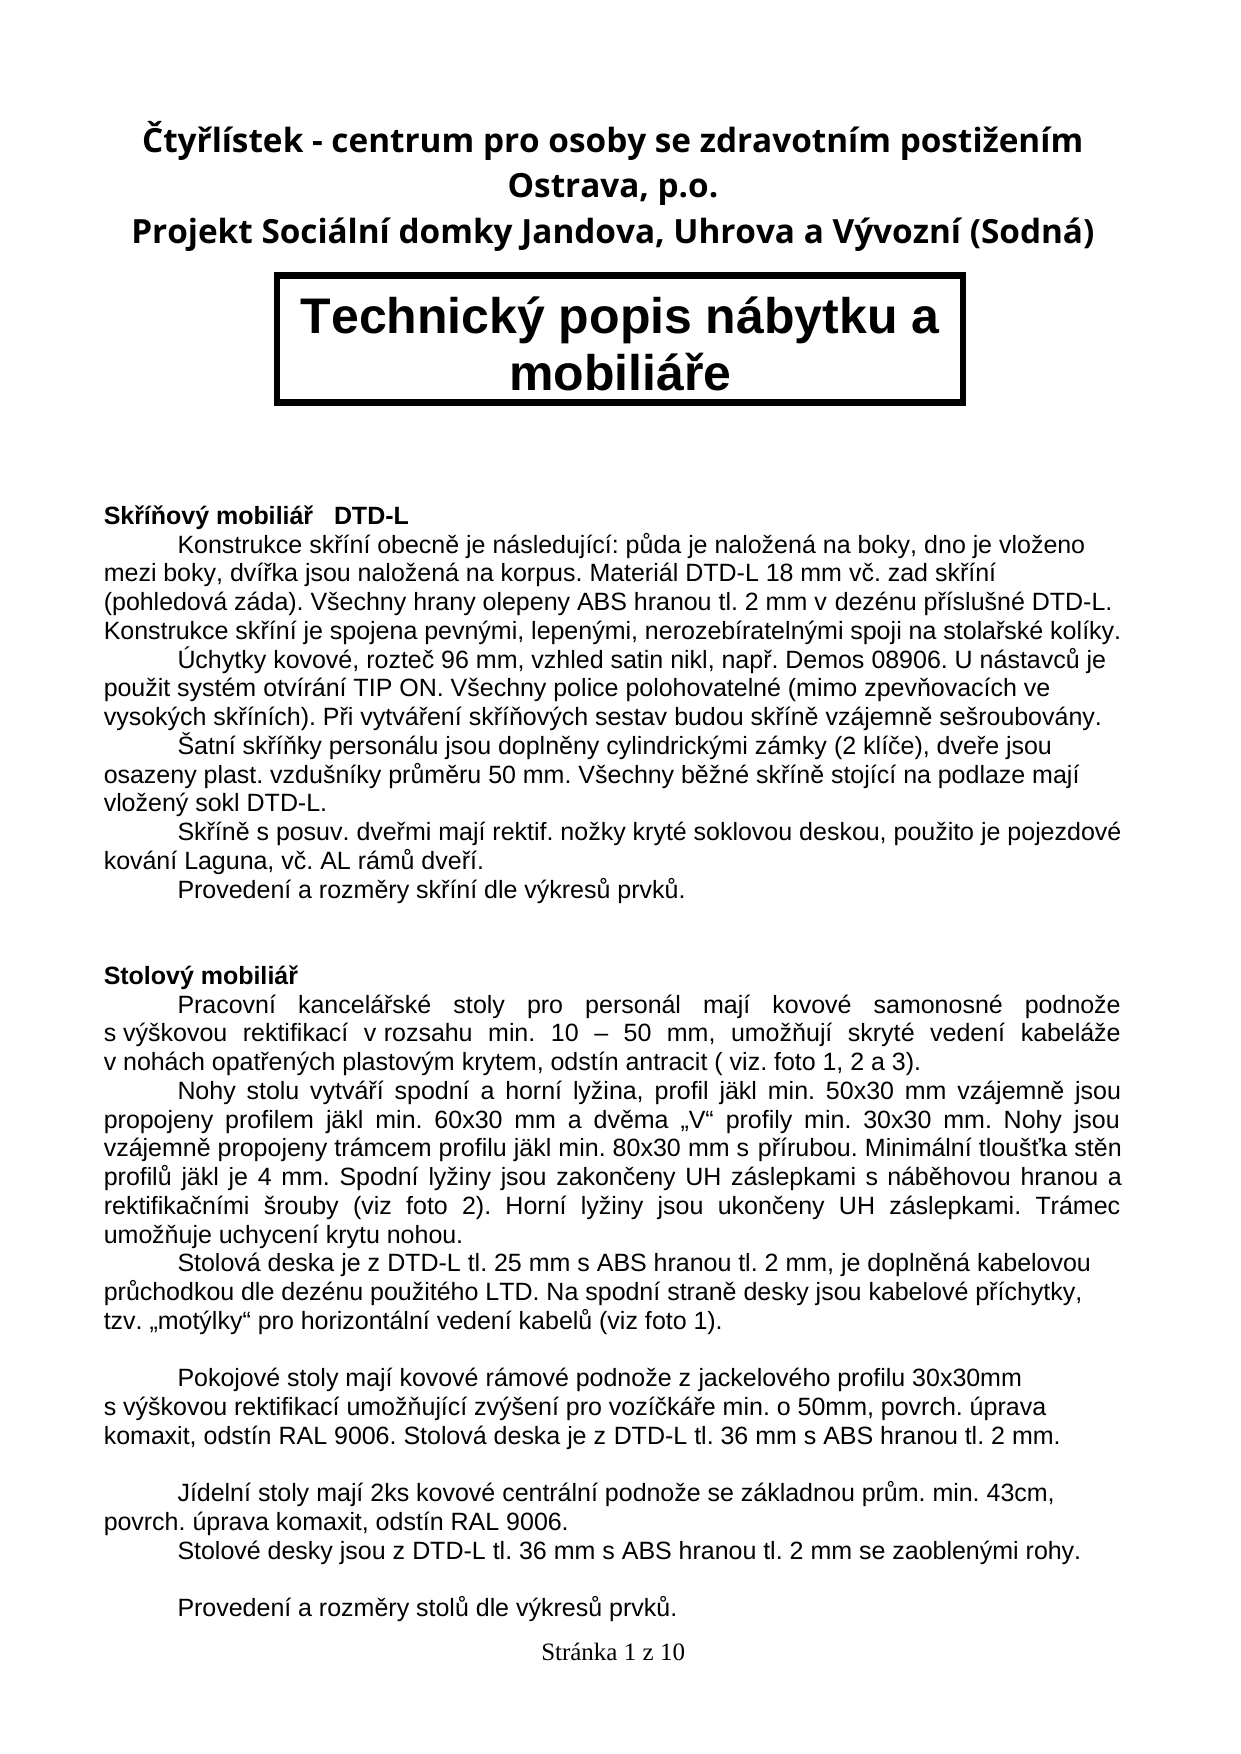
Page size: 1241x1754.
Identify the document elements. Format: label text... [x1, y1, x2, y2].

text Provedení a rozměry stolů dle výkresů prvků. [103, 1593, 1122, 1622]
text Stolová deska je z DTD-L tl. 25 mm s ABS hranou tl. 2 mm, je doplněná kabelovou průchodkou dle dezénu použitého LTD. Na spodní straně desky jsou kabelové příchytky, tzv. „motýlky“ pro horizontální vedení kabelů (viz foto 1). [103, 1248, 1122, 1335]
text Konstrukce skříní obecně je následující: půda je naložená na boky, dno je vloženo mezi boky, dvířka jsou naložená na korpus. Materiál DTD-L 18 mm vč. zad skříní (pohledová záda). Všechny hrany olepeny ABS hranou tl. 2 mm v dezénu příslušné DTD-L. Konstrukce skříní je spojena pevnými, lepenými, nerozebíratelnými spoji na stolařské kolíky. [103, 530, 1122, 645]
text Nohy stolu vytváří spodní a horní lyžina, profil jäkl min. 50x30 mm vzájemně jsou propojeny profilem jäkl min. 60x30 mm a dvěma „V“ profily min. 30x30 mm. Nohy jsou vzájemně propojeny trámcem profilu jäkl min. 80x30 mm s přírubou. Minimální tloušťka stěn profilů jäkl je 4 mm. Spodní lyžiny jsou zakončeny UH záslepkami s náběhovou hranou a rektifikačními šrouby (viz foto 2). Horní lyžiny jsou ukončeny UH záslepkami. Trámec umožňuje uchycení krytu nohou. [103, 1076, 1122, 1248]
text Čtyřlístek - centrum pro osoby se zdravotním postižením Ostrava, p.o. [103, 117, 1122, 207]
text Skříňový mobiliář DTD-L [103, 501, 1122, 530]
text Jídelní stoly mají 2ks kovové centrální podnože se základnou prům. min. 43cm, povrch. úprava komaxit, odstín RAL 9006. [103, 1478, 1122, 1536]
text Pracovní kancelářské stoly pro personál mají kovové samonosné podnože s výškovou rektifikací v rozsahu min. 10 – 50 mm, umožňují skryté vedení kabeláže v nohách opatřených plastovým krytem, odstín antracit ( viz. foto 1, 2 a 3). [103, 990, 1122, 1076]
text Úchytky kovové, rozteč 96 mm, vzhled satin nikl, např. Demos 08906. U nástavců je použit systém otvírání TIP ON. Všechny police polohovatelné (mimo zpevňovacích ve vysokých skříních). Při vytváření skříňových sestav budou skříně vzájemně sešroubovány. [103, 645, 1122, 731]
text Projekt Sociální domky Jandova, Uhrova a Vývozní (Sodná) [103, 207, 1122, 253]
text Stolový mobiliář [103, 961, 1122, 990]
text Stolové desky jsou z DTD-L tl. 36 mm s ABS hranou tl. 2 mm se zaoblenými rohy. [103, 1536, 1122, 1565]
text Pokojové stoly mají kovové rámové podnože z jackelového profilu 30x30mm s výškovou rektifikací umožňující zvýšení pro vozíčkáře min. o 50mm, povrch. úprava komaxit, odstín RAL 9006. Stolová deska je z DTD-L tl. 36 mm s ABS hranou tl. 2 mm. [103, 1363, 1122, 1450]
text Provedení a rozměry skříní dle výkresů prvků. [103, 875, 1122, 903]
text Šatní skříňky personálu jsou doplněny cylindrickými zámky (2 klíče), dveře jsou osazeny plast. vzdušníky průměru 50 mm. Všechny běžné skříně stojící na podlaze mají vložený sokl DTD-L. [103, 731, 1122, 817]
text Skříně s posuv. dveřmi mají rektif. nožky kryté soklovou deskou, použito je pojezdové kování Laguna, vč. AL rámů dveří. [103, 817, 1122, 875]
